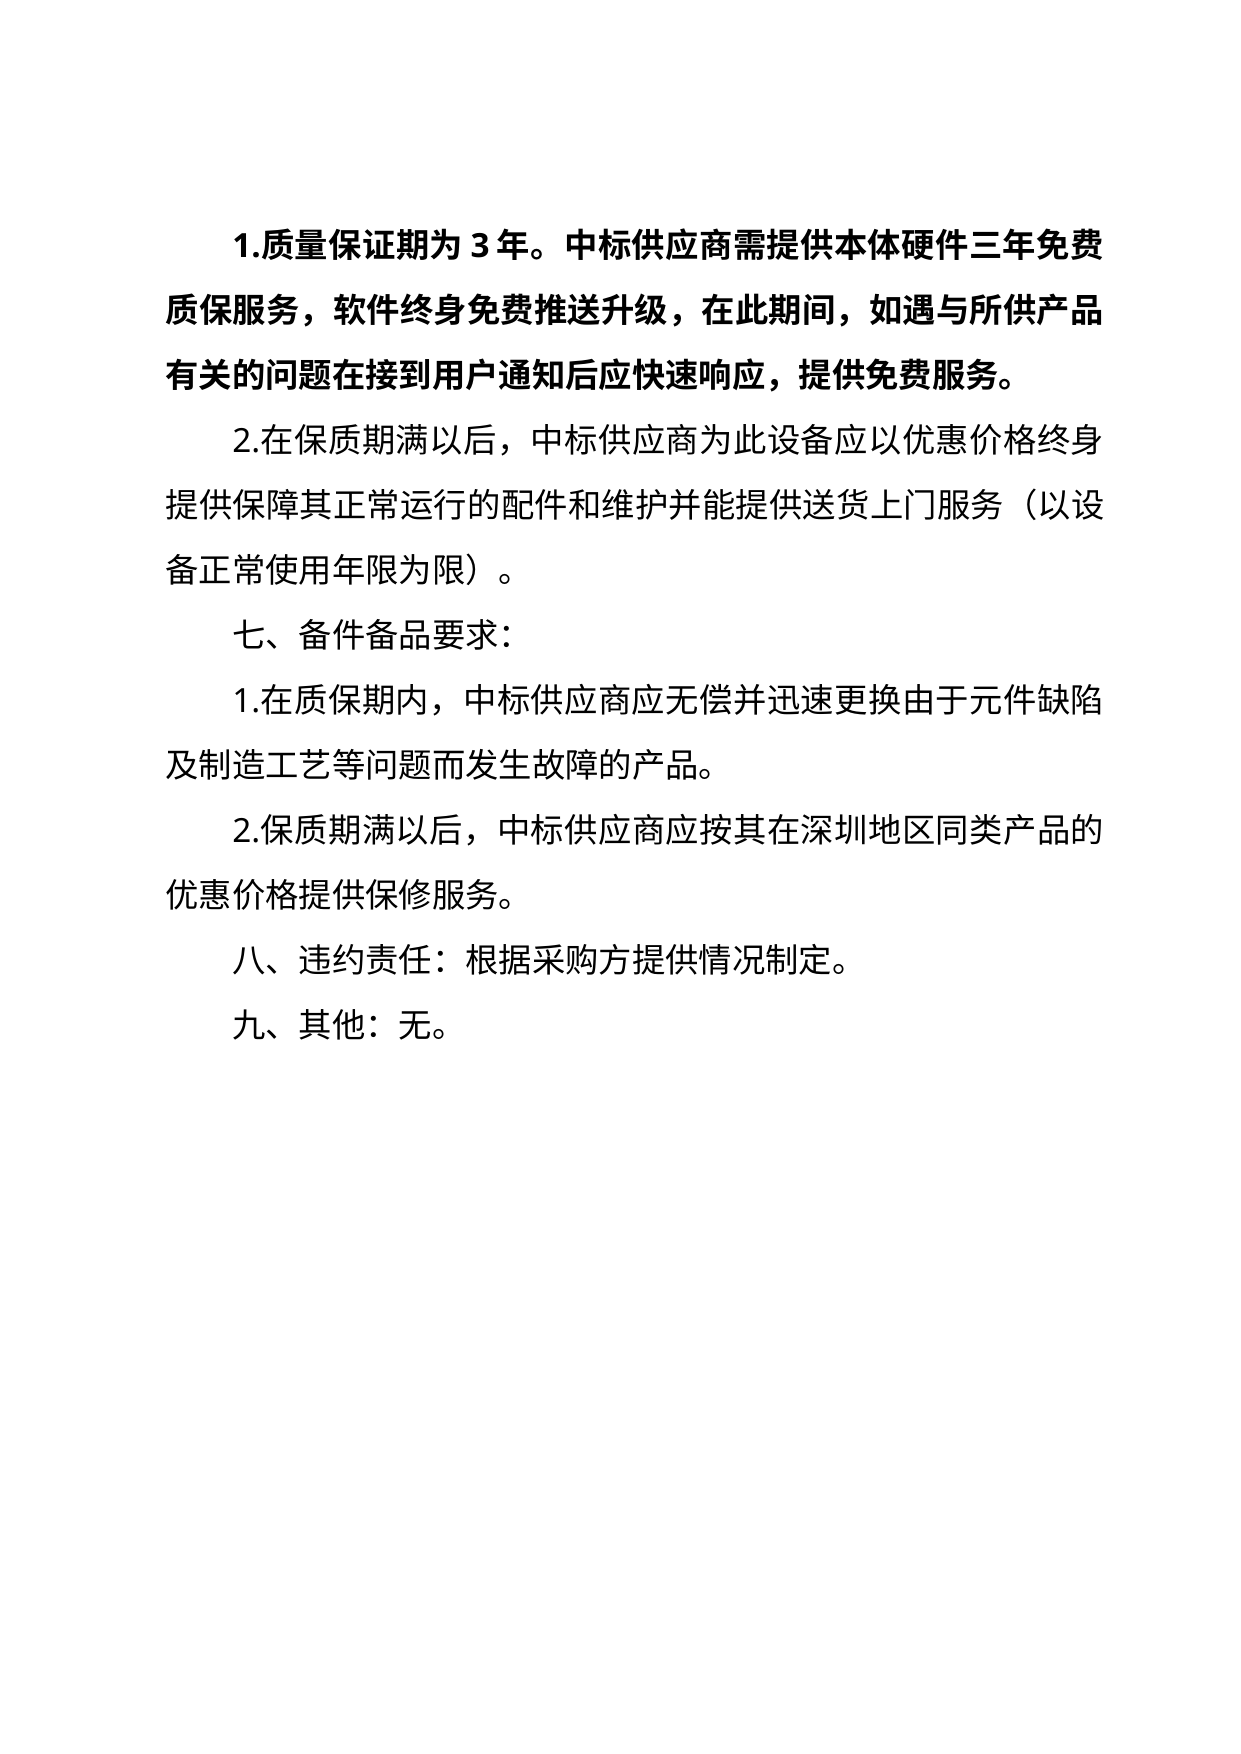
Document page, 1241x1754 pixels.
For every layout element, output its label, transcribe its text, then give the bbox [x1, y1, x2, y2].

text 1.质量保证期为3年。中标供应商需提供本体硬件三年免费质保服务，软件终身免费推送升级，在此期间，如遇与所供产品有关的问题在接到用户通知后应快速响应，提供免费服务。 [165, 211, 1104, 406]
text 2.在保质期满以后，中标供应商为此设备应以优惠价格终身提供保障其正常运行的配件和维护并能提供送货上门服务（以设备正常使用年限为限）。 [165, 406, 1104, 601]
text 八、违约责任：根据采购方提供情况制定。 [165, 926, 1104, 991]
text 七、备件备品要求： [165, 601, 1104, 666]
text 2.保质期满以后，中标供应商应按其在深圳地区同类产品的优惠价格提供保修服务。 [165, 796, 1104, 926]
text 九、其他：无。 [165, 991, 1104, 1056]
text 1.在质保期内，中标供应商应无偿并迅速更换由于元件缺陷及制造工艺等问题而发生故障的产品。 [165, 666, 1104, 796]
